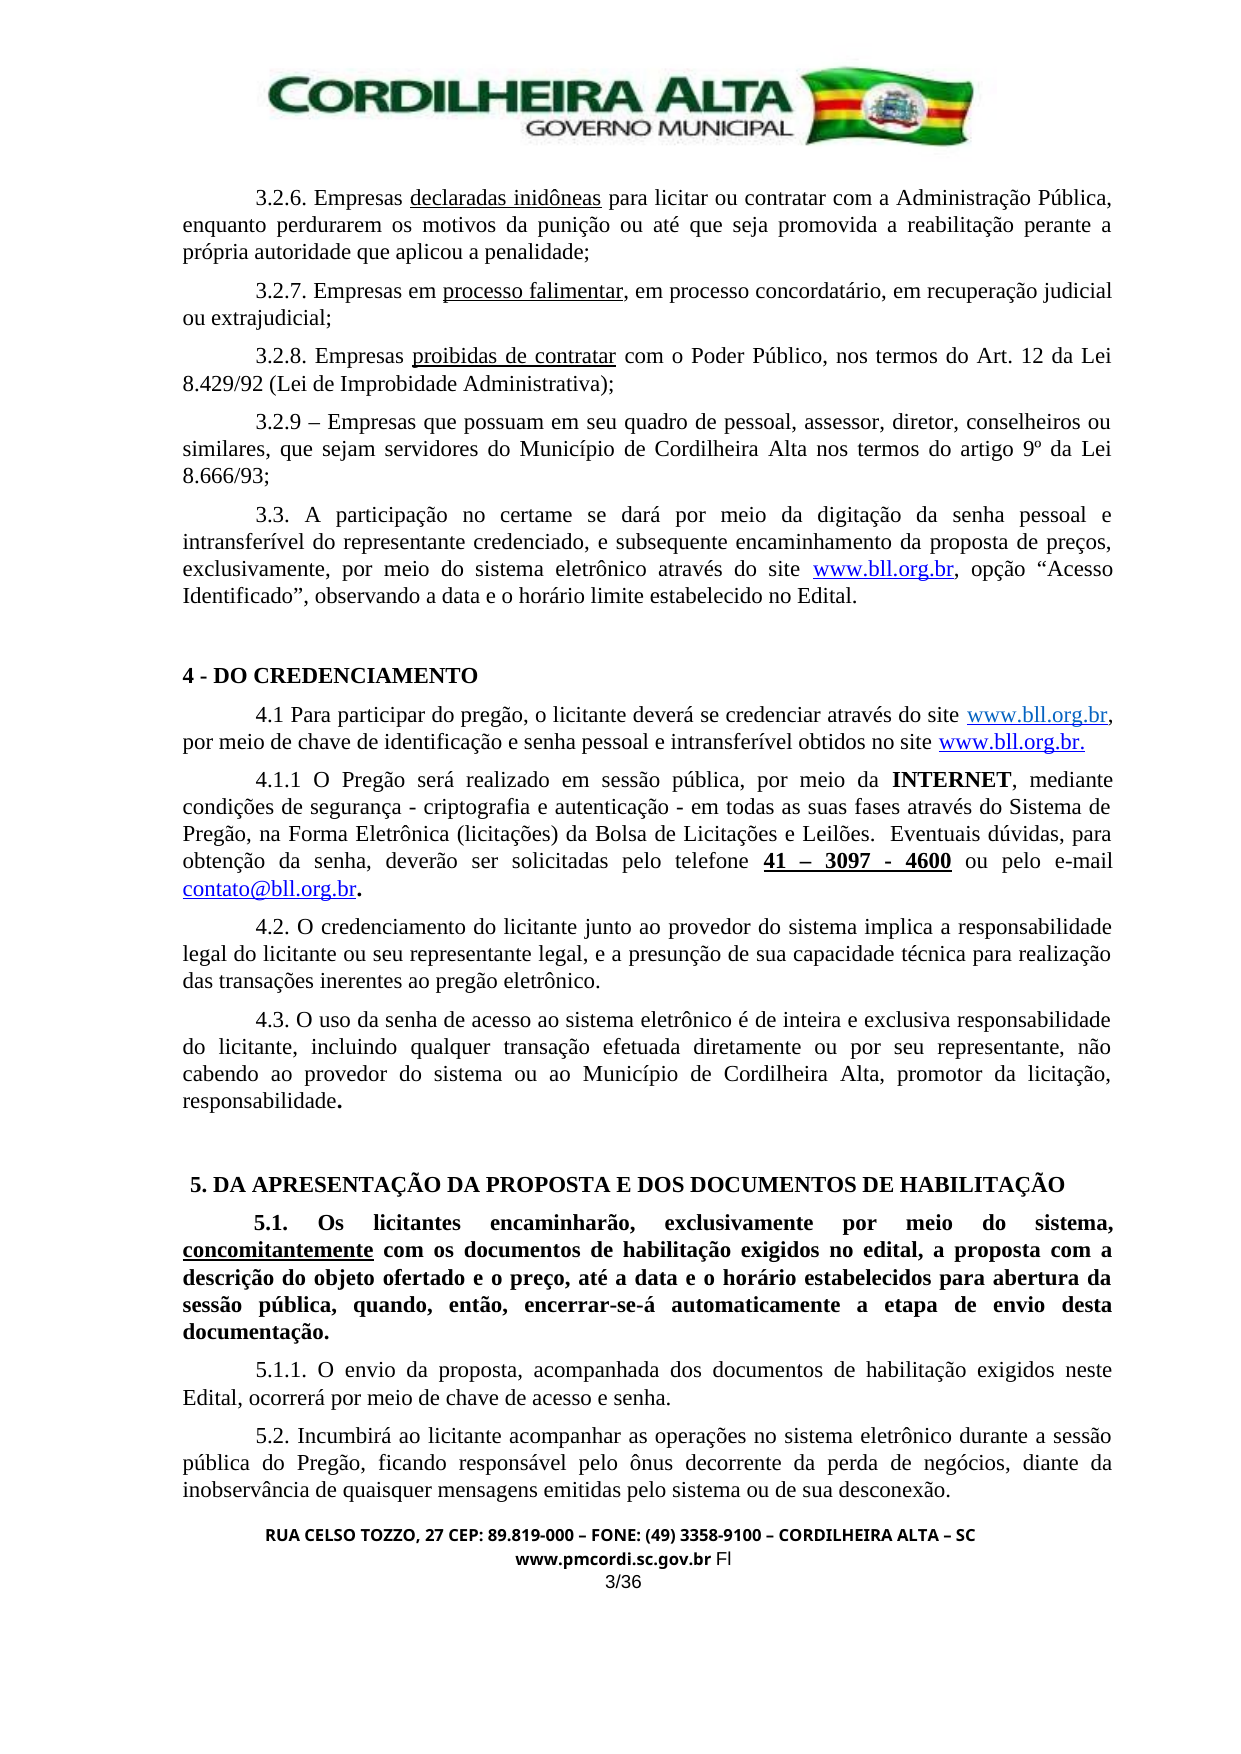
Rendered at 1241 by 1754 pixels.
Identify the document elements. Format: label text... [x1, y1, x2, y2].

subtitle 5. DA APRESENTAÇÃO DA PROPOSTA E DOS DOCUMENTOS DE HABILITAÇÃO [190, 1171, 1114, 1197]
text 3.2.9 – Empresas que possuam em seu quadro de pessoal, assessor, diretor, conselheiros ou similares, que sejam servidores do Município de Cordilheira Alta nos termos do artigo 9º da Lei 8.666/93; [182, 408, 1113, 489]
text 3.3. A participação no certame se dará por meio da digitação da senha pessoal e intransferível do representante credenciado, e subsequente encaminhamento da proposta de preços, exclusivamente, por meio do sistema eletrônico através do site www.bll.org.br, opção “Acesso Identificado”, observando a data e o horário limite estabelecido no Edital. [182, 501, 1113, 609]
text 3.2.8. Empresas proibidas de contratar com o Poder Público, nos termos do Art. 12 da Lei 8.429/92 (Lei de Improbidade Administrativa); [182, 342, 1113, 396]
subtitle 4 - DO CREDENCIAMENTO [182, 662, 1114, 688]
text 4.3. O uso da senha de acesso ao sistema eletrônico é de inteira e exclusiva responsabilidade do licitante, incluindo qualquer transação efetuada diretamente ou por seu representante, não cabendo ao provedor do sistema ou ao Município de Cordilheira Alta, promotor da licitação, responsabilidade. [182, 1006, 1113, 1114]
picture [245, 43, 997, 171]
text 4.2. O credenciamento do licitante junto ao provedor do sistema implica a responsabilidade legal do licitante ou seu representante legal, e a presunção de sua capacidade técnica para realização das transações inerentes ao pregão eletrônico. [182, 913, 1113, 994]
text 5.1. Os licitantes encaminharão, exclusivamente por meio do sistema, concomitantemente com os documentos de habilitação exigidos no edital, a proposta com a descrição do objeto ofertado e o preço, até a data e o horário estabelecidos para abertura da sessão pública, quando, então, encerrar-se-á automaticamente a etapa de envio desta documentação. [182, 1209, 1114, 1344]
text 3.2.6. Empresas declaradas inidôneas para licitar ou contratar com a Administração Pública, enquanto perdurarem os motivos da punição ou até que seja promovida a reabilitação perante a própria autoridade que aplicou a penalidade; [182, 184, 1113, 264]
text 5.1.1. O envio da proposta, acompanhada dos documentos de habilitação exigidos neste Edital, ocorrerá por meio de chave de acesso e senha. [182, 1357, 1113, 1410]
text 5.2. Incumbirá ao licitante acompanhar as operações no sistema eletrônico durante a sessão pública do Pregão, ficando responsável pelo ônus decorrente da perda de negócios, diante da inobservância de quaisquer mensagens emitidas pelo sistema ou de sua desconexão. [182, 1422, 1113, 1503]
text 4.1.1 O Pregão será realizado em sessão pública, por meio da INTERNET, mediante condições de segurança - criptografia e autenticação - em todas as suas fases através do Sistema de Pregão, na Forma Eletrônica (licitações) da Bolsa de Licitações e Leilões. Eventuais dúvidas, para obtenção da senha, deverão ser solicitadas pelo telefone 41 – 3097 - 4600 ou pelo e-mail contato@bll.org.br. [182, 766, 1113, 901]
text 4.1 Para participar do pregão, o licitante deverá se credenciar através do site www.bll.org.br, por meio de chave de identificação e senha pessoal e intransferível obtidos no site www.bll.org.br. [182, 701, 1113, 754]
text 3.2.7. Empresas em processo falimentar, em processo concordatário, em recuperação judicial ou extrajudicial; [182, 277, 1113, 330]
